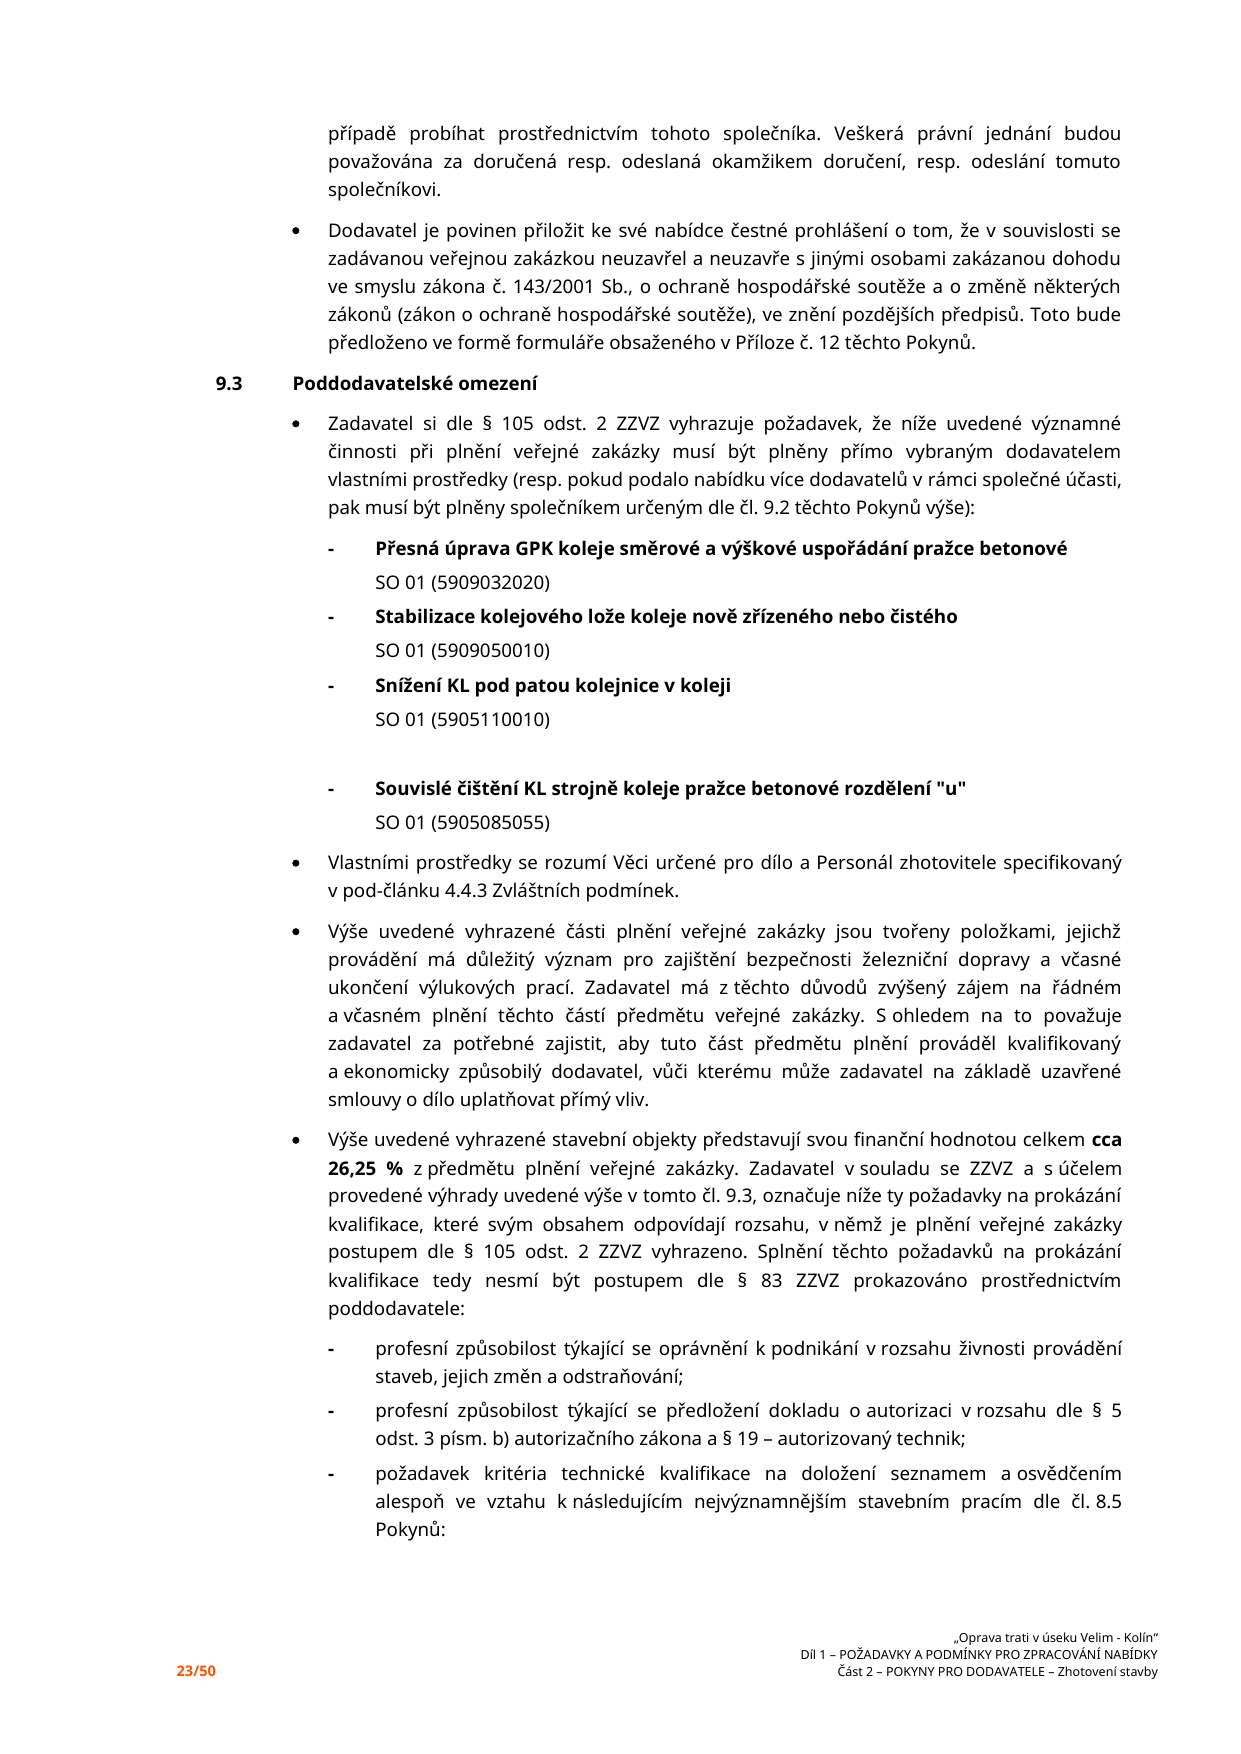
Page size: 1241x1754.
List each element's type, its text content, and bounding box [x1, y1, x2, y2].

text Přesná úprava GPK koleje směrové a výškové uspořádání pražce betonové [328, 535, 1122, 560]
text požadavek kritéria technické kvalifikace na doložení seznamem a osvědčením alespoň ve vztahu k následujícím nejvýznamnějším stavebním pracím dle čl. 8.5 Pokynů: [328, 1460, 1122, 1542]
text profesní způsobilost týkající se předložení dokladu o autorizaci v rozsahu dle § 5 odst. 3 písm. b) autorizačního zákona a § 19 – autorizovaný technik; [328, 1398, 1122, 1451]
text Stabilizace kolejového lože koleje nově zřízeného nebo čistého [328, 603, 1122, 629]
text Dodavatel je povinen přiložit ke své nabídce čestné prohlášení o tom, že v souvislosti se zadávanou veřejnou zakázkou neuzavřel a neuzavře s jinými osobami zakázanou dohodu ve smyslu zákona č. 143/2001 Sb., o ochraně hospodářské soutěže a o změně některých zákonů (zákon o ochraně hospodářské soutěže), ve znění pozdějších předpisů. Toto bude předloženo ve formě formuláře obsaženého v Příloze č. 12 těchto Pokynů. [292, 217, 1122, 355]
text Zadavatel si dle § 105 odst. 2 ZZVZ vyhrazuje požadavek, že níže uvedené významné činnosti při plnění veřejné zakázky musí být plněny přímo vybraným dodavatelem vlastními prostředky (resp. pokud podalo nabídku více dodavatelů v rámci společné účasti, pak musí být plněny společníkem určeným dle čl. 9.2 těchto Pokynů výše): [292, 410, 1122, 520]
text Souvislé čištění KL strojně koleje pražce betonové rozdělení "u" [328, 775, 1122, 800]
list SO 01 (5909050010) [375, 638, 1122, 663]
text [292, 121, 1122, 202]
text Vlastními prostředky se rozumí Věci určené pro dílo a Personál zhotovitele specifikovaný v pod-článku 4.4.3 Zvláštních podmínek. [292, 849, 1122, 903]
text Snížení KL pod patou kolejnice v koleji [328, 672, 1122, 697]
text Výše uvedené vyhrazené části plnění veřejné zakázky jsou tvořeny položkami, jejichž provádění má důležitý význam pro zajištění bezpečnosti železniční dopravy a včasné ukončení výlukových prací. Zadavatel má z těchto důvodů zvýšený zájem na řádném a včasném plnění těchto částí předmětu veřejné zakázky. S ohledem na to považuje zadavatel za potřebné zajistit, aby tuto část předmětu plnění prováděl kvalifikovaný a ekonomicky způsobilý dodavatel, vůči kterému může zadavatel na základě uzavřené smlouvy o dílo uplatňovat přímý vliv. [292, 918, 1122, 1112]
list SO 01 (5905085055) [375, 809, 1122, 834]
list SO 01 (5909032020) [375, 569, 1122, 595]
list SO 01 (5905110010) [375, 706, 1122, 732]
text Poddodavatelské omezení [216, 370, 1122, 395]
text profesní způsobilost týkající se oprávnění k podnikání v rozsahu živnosti provádění staveb, jejich změn a odstraňování; [328, 1335, 1122, 1389]
text Výše uvedené vyhrazené stavební objekty představují svou finanční hodnotou celkem cca 26,25 % z předmětu plnění veřejné zakázky. Zadavatel v souladu se ZZVZ a s účelem provedené výhrady uvedené výše v tomto čl. 9.3, označuje níže ty požadavky na prokázání kvalifikace, které svým obsahem odpovídají rozsahu, v němž je plnění veřejné zakázky postupem dle § 105 odst. 2 ZZVZ vyhrazeno. Splnění těchto požadavků na prokázání kvalifikace tedy nesmí být postupem dle § 83 ZZVZ prokazováno prostřednictvím poddodavatele: [292, 1127, 1122, 1320]
